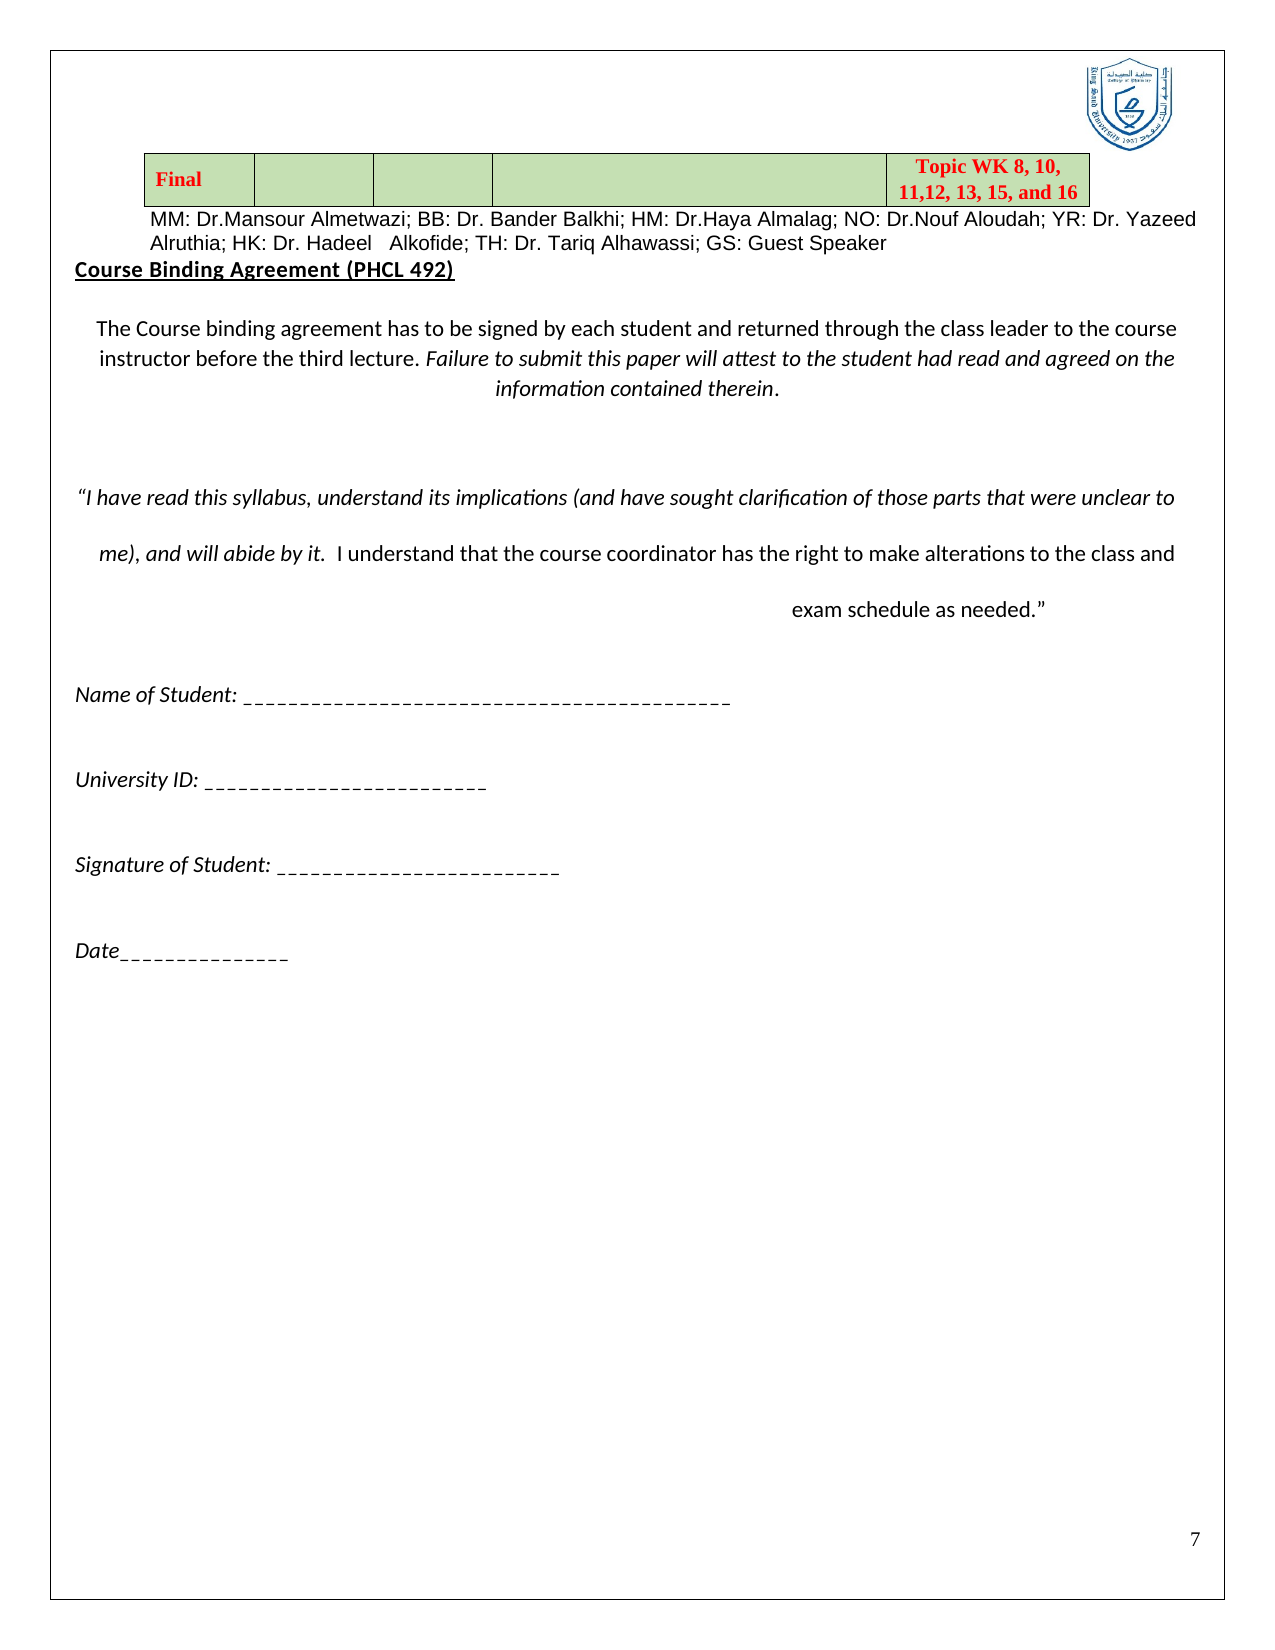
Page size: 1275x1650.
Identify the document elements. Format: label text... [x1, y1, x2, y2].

text The Course binding agreement has to be signed by each student and returned through the class leader to the course instructor before the third lecture. Failure to submit this paper will attest to the student had read and agreed on the information contained therein. [75, 314, 1200, 403]
table_cell Final [145, 154, 254, 206]
text Date_______________ [75, 936, 1176, 964]
text “I have read this syllabus, understand its implications (and have sought clarification of those parts that were unclear to me), and will abide by it. I understand that the course coordinator has the right to make alterations to the class and exam schedule as needed.” [75, 483, 1176, 623]
text Signature of Student: _________________________ [75, 851, 1176, 878]
table_cell [374, 154, 492, 206]
text MM: Dr.Mansour Almetwazi; BB: Dr. Bander Balkhi; HM: Dr.Haya Almalag; NO: Dr.Nouf Aloudah; YR: Dr. Yazeed Alruthia; HK: Dr. Hadeel Alkofide; TH: Dr. Tariq Alhawassi; GS: Guest Speaker [150, 207, 1200, 255]
table_cell Topic WK 8, 10, 11,12, 13, 15, and 16 [887, 154, 1089, 206]
title Course Binding Agreement (PHCL 492) [75, 255, 1200, 283]
table_cell [493, 154, 886, 206]
text Name of Student: ___________________________________________ [75, 680, 1176, 708]
picture [1075, 56, 1183, 153]
table_cell [255, 154, 373, 206]
text University ID: _________________________ [75, 765, 1176, 793]
